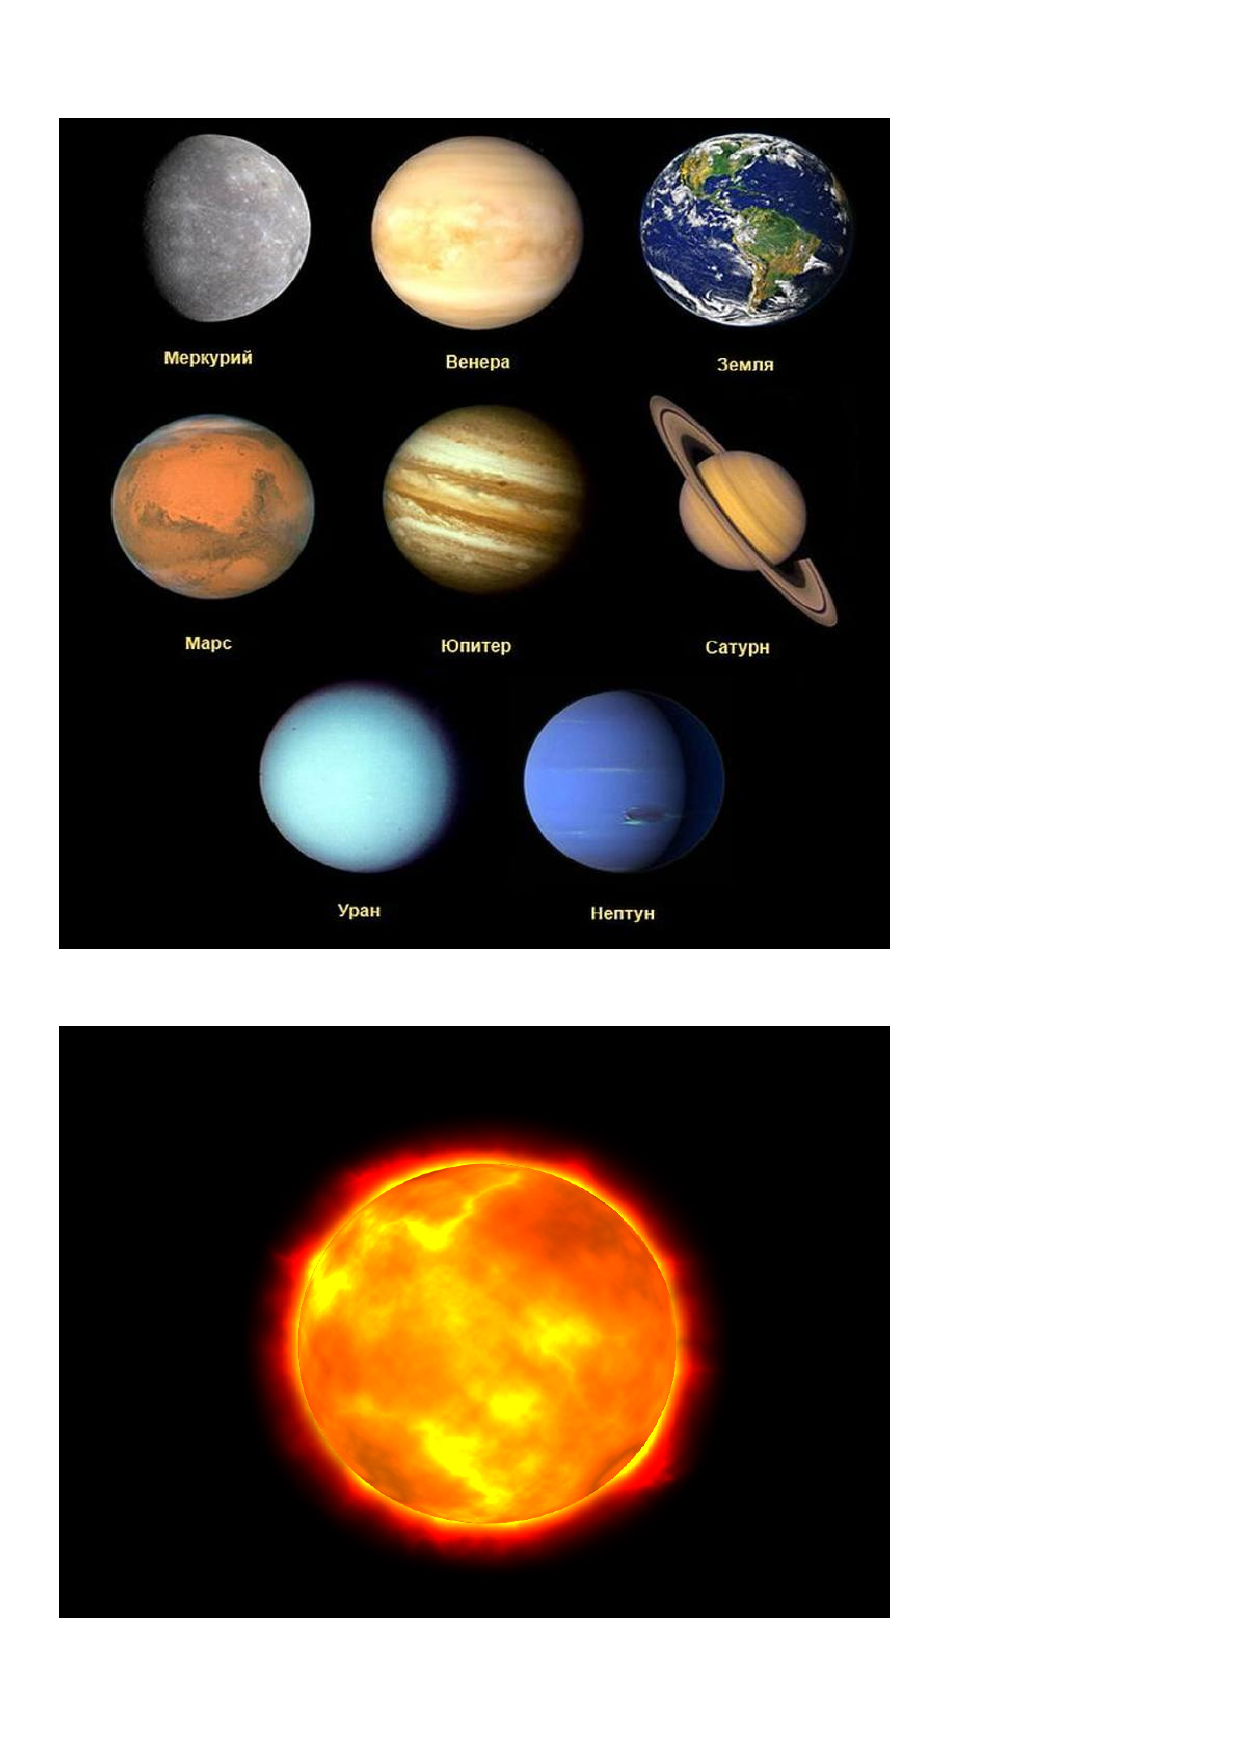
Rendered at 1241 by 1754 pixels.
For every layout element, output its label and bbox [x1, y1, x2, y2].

picture [59, 1026, 890, 1618]
picture [59, 118, 890, 949]
